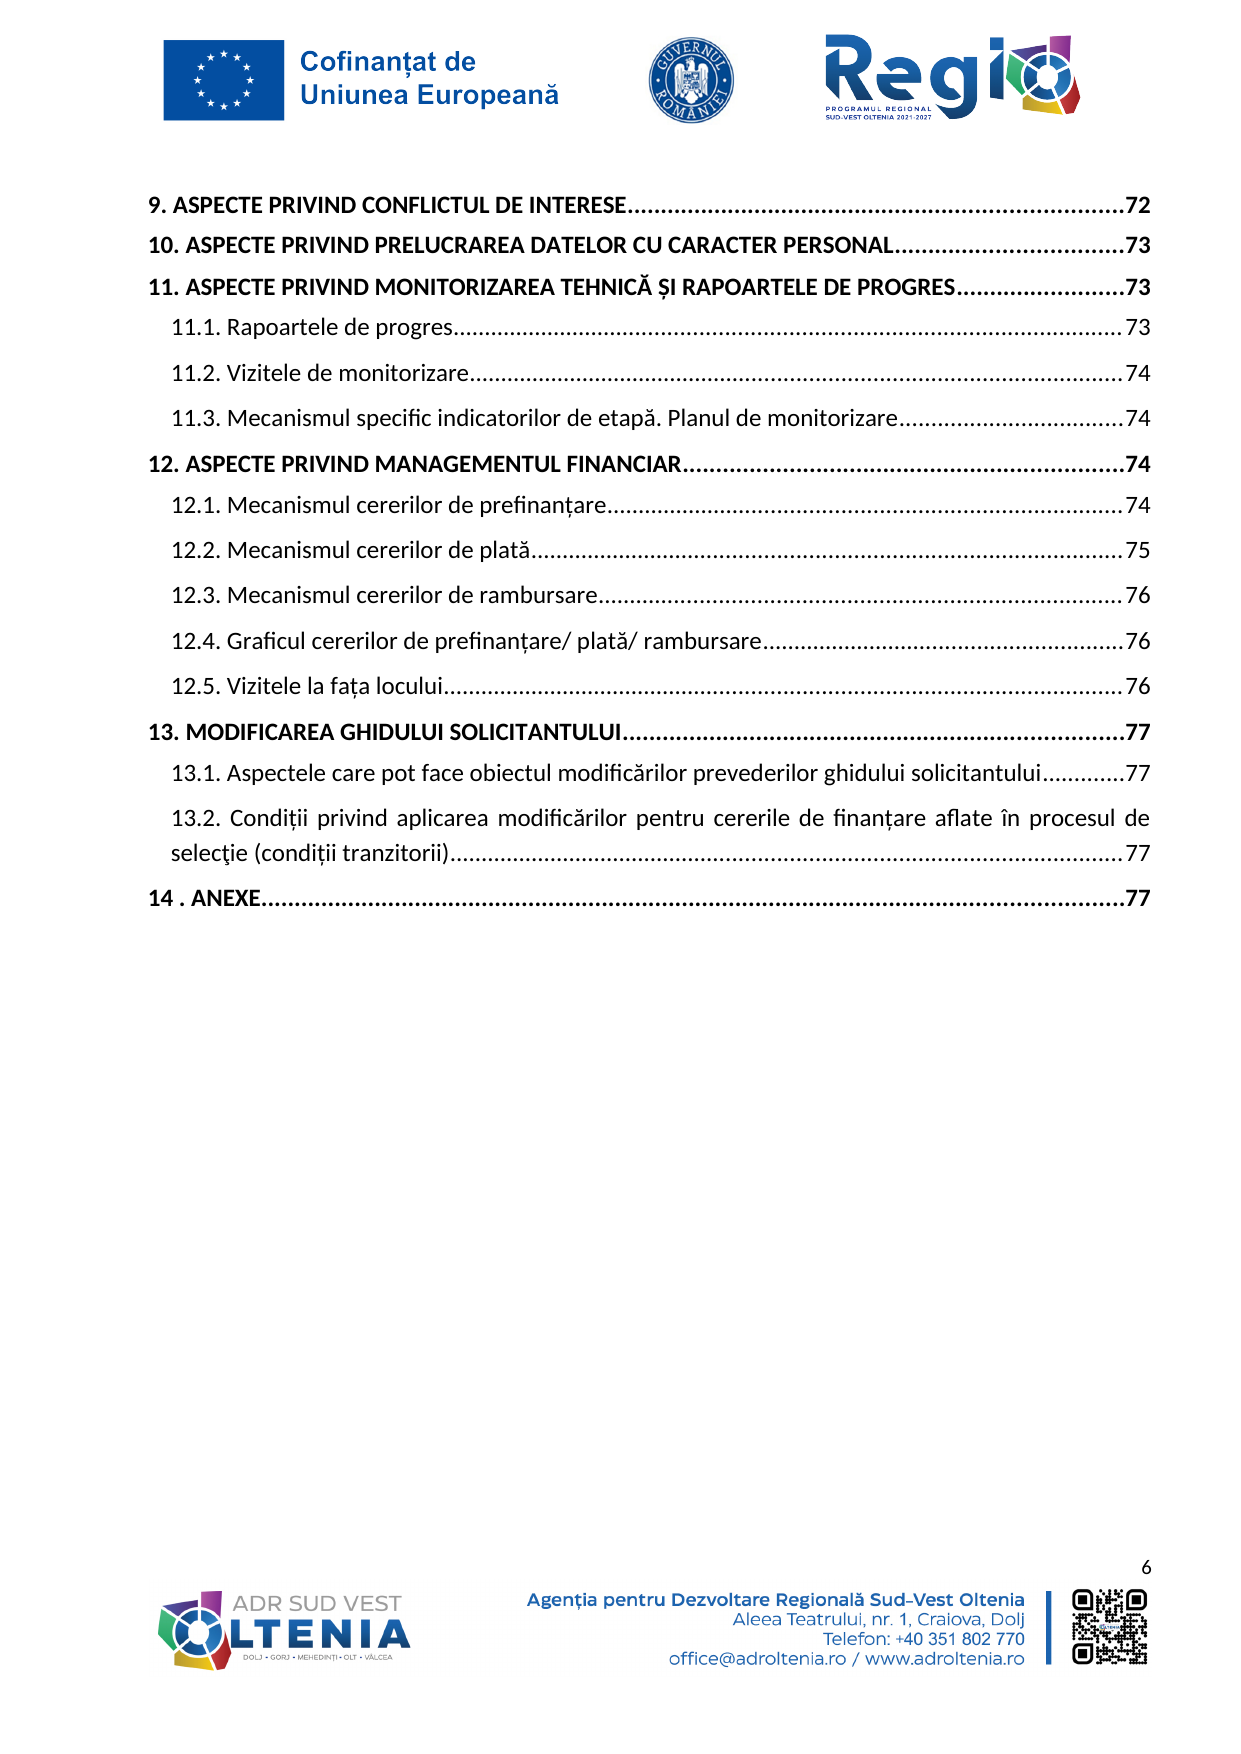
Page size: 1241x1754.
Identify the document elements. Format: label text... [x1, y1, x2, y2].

picture [645, 35, 739, 125]
text 13.1. Aspectele care pot face obiectul modificărilor prevederilor ghidului solicitantului 77 [171, 757, 1152, 787]
text 12.2. Mecanismul cererilor de plată 75 [171, 534, 1152, 565]
text 13.2. Condiții privind aplicarea modificărilor pentru cererile de finanțare aflate în procesul de selecţie (condiții tranzitorii) 77 [171, 802, 1152, 868]
picture [148, 1579, 1152, 1677]
text 11.1. Rapoartele de progres 73 [171, 312, 1152, 342]
text 11. ASPECTE PRIVIND MONITORIZAREA TEHNICĂ ȘI RAPOARTELE DE PROGRES 73 [148, 271, 1152, 301]
text 10. ASPECTE PRIVIND PRELUCRAREA DATELOR CU CARACTER PERSONAL 73 [148, 230, 1152, 260]
picture [823, 33, 1082, 122]
picture [158, 35, 561, 124]
text 12. ASPECTE PRIVIND MANAGEMENTUL FINANCIAR 74 [148, 448, 1152, 478]
text 12.5. Vizitele la fața locului 76 [171, 670, 1152, 701]
text 11.2. Vizitele de monitorizare 74 [171, 357, 1152, 387]
text 14 . ANEXE 77 [148, 883, 1152, 913]
text 11.3. Mecanismul specific indicatorilor de etapă. Planul de monitorizare 74 [171, 402, 1152, 433]
text 12.1. Mecanismul cererilor de prefinanțare 74 [171, 489, 1152, 519]
text 12.3. Mecanismul cererilor de rambursare 76 [171, 579, 1152, 610]
text 9. ASPECTE PRIVIND CONFLICTUL DE INTERESE 72 [148, 189, 1152, 219]
text 13. MODIFICAREA GHIDULUI SOLICITANTULUI 77 [148, 716, 1152, 746]
text 12.4. Graficul cererilor de prefinanțare/ plată/ rambursare 76 [171, 625, 1152, 656]
